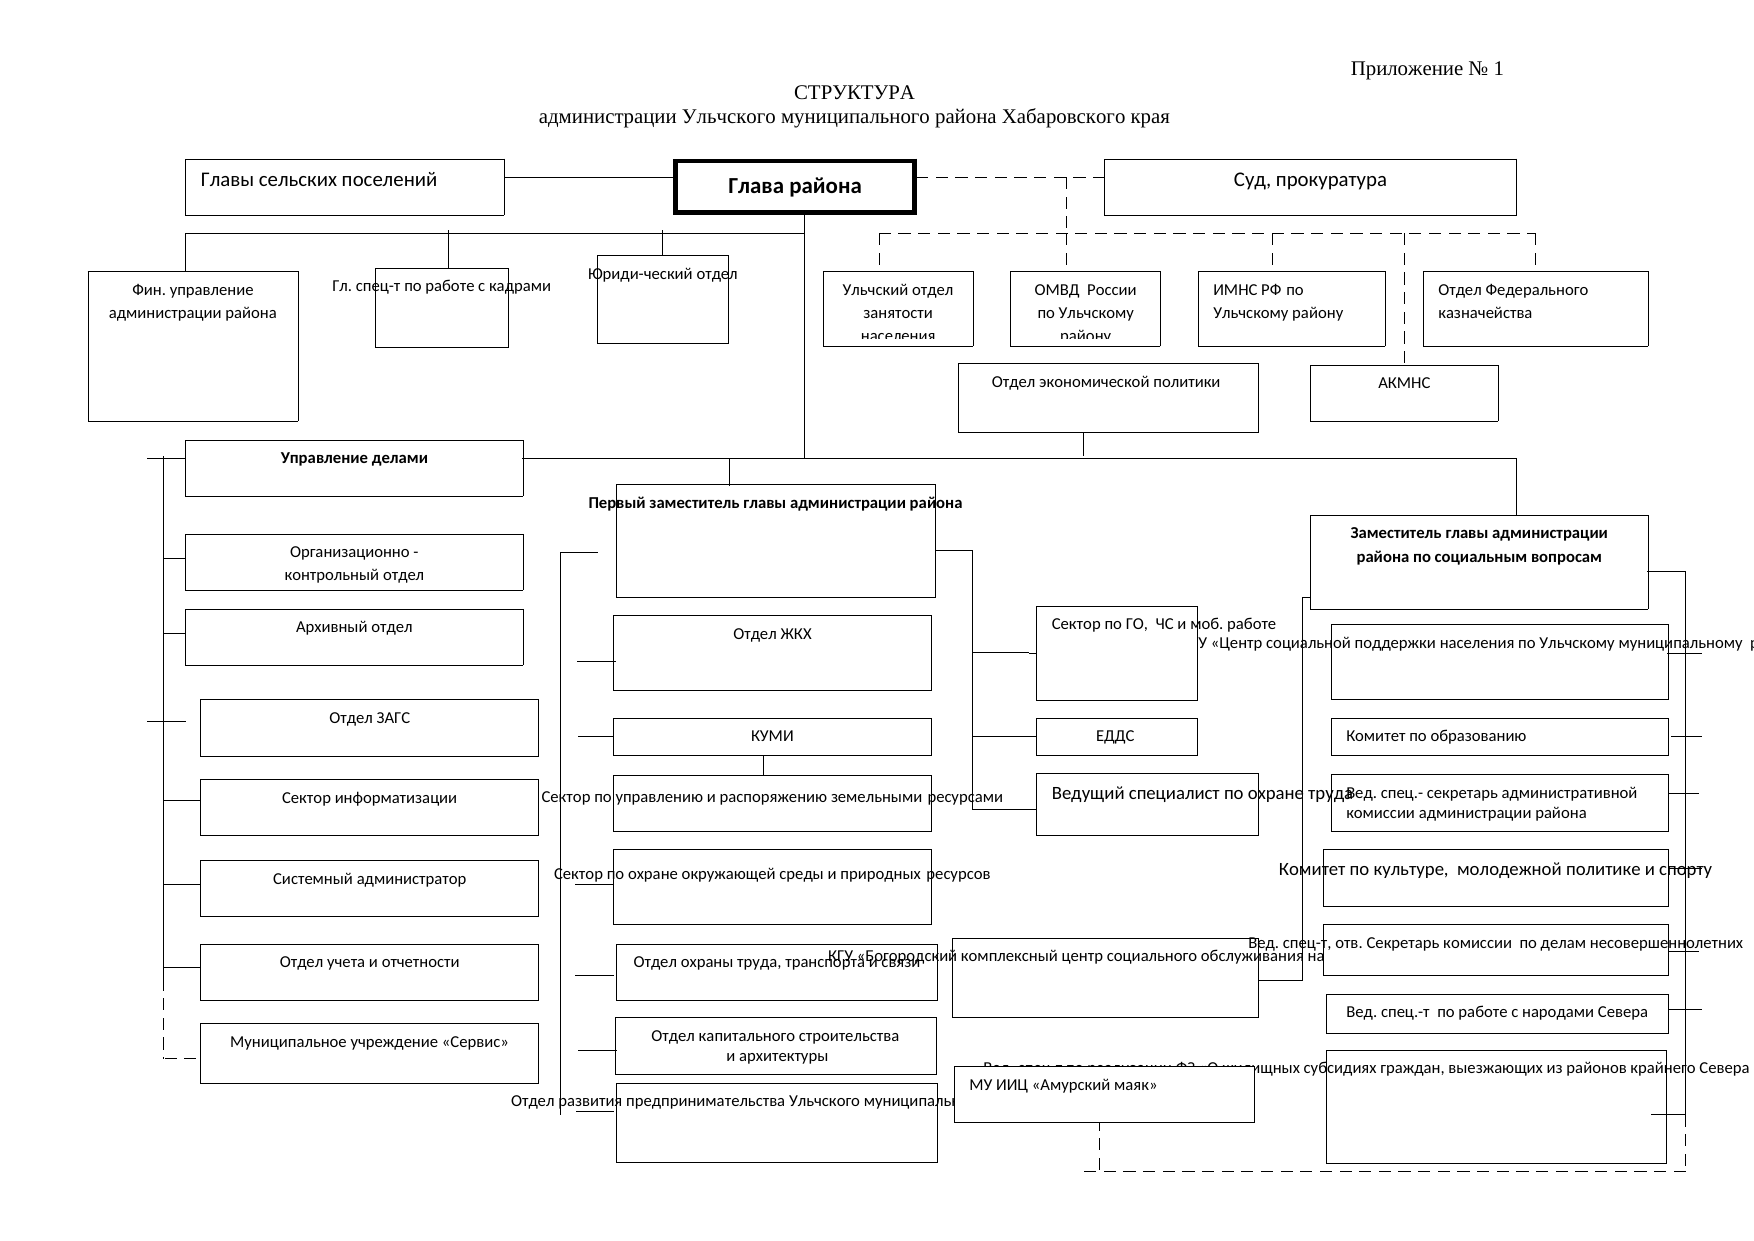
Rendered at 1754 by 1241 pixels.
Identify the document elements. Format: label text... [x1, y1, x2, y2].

text СТРУКТУРА [73, 80, 1636, 104]
text администрации Ульчского муниципального района Хабаровского края [73, 104, 1636, 128]
text С [73, 176, 1636, 1176]
text Приложение № 1 [73, 56, 1636, 80]
